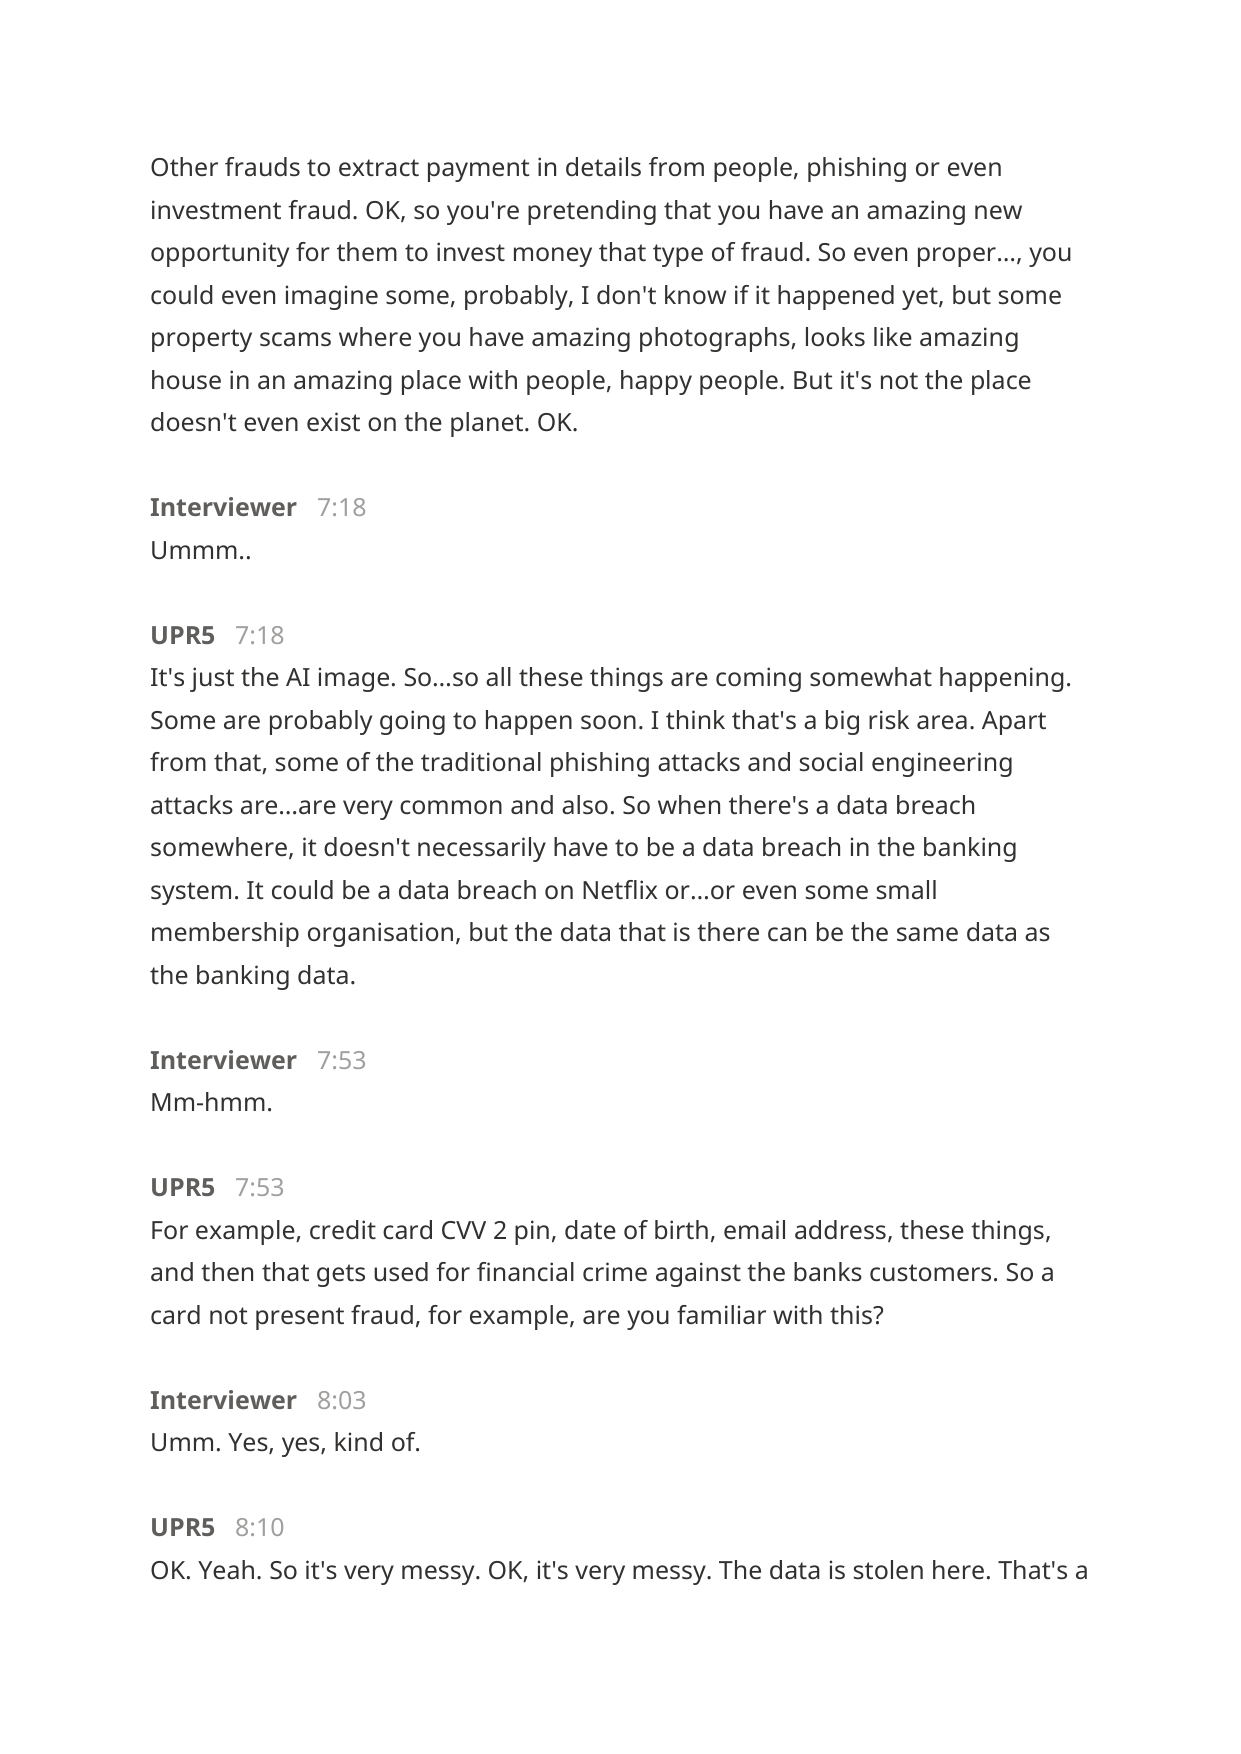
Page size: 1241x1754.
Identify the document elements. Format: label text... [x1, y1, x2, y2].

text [150, 150, 1090, 439]
text UPR5 7:53 For example, credit card CVV 2 pin, date of birth, email address, these things, and then that gets used for financial crime against the banks customers. So a card not present fraud, for example, are you familiar with this? [150, 1127, 1090, 1332]
text UPR5 7:18 It's just the AI image. So…so all these things are coming somewhat happening. Some are probably going to happen soon. I think that's a big risk area. Apart from that, some of the traditional phishing attacks and social engineering attacks are…are very common and also. So when there's a data breach somewhere, it doesn't necessarily have to be a data breach in the banking system. It could be a data breach on Netflix or…or even some small membership organisation, but the data that is there can be the same data as the banking data. [150, 575, 1090, 992]
text Interviewer 8:03 Umm. Yes, yes, kind of. [150, 1340, 1090, 1459]
text Interviewer 7:18 Ummm.. [150, 447, 1090, 567]
text Interviewer 7:53 Mm-hmm. [150, 1000, 1090, 1119]
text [150, 1467, 1090, 1587]
